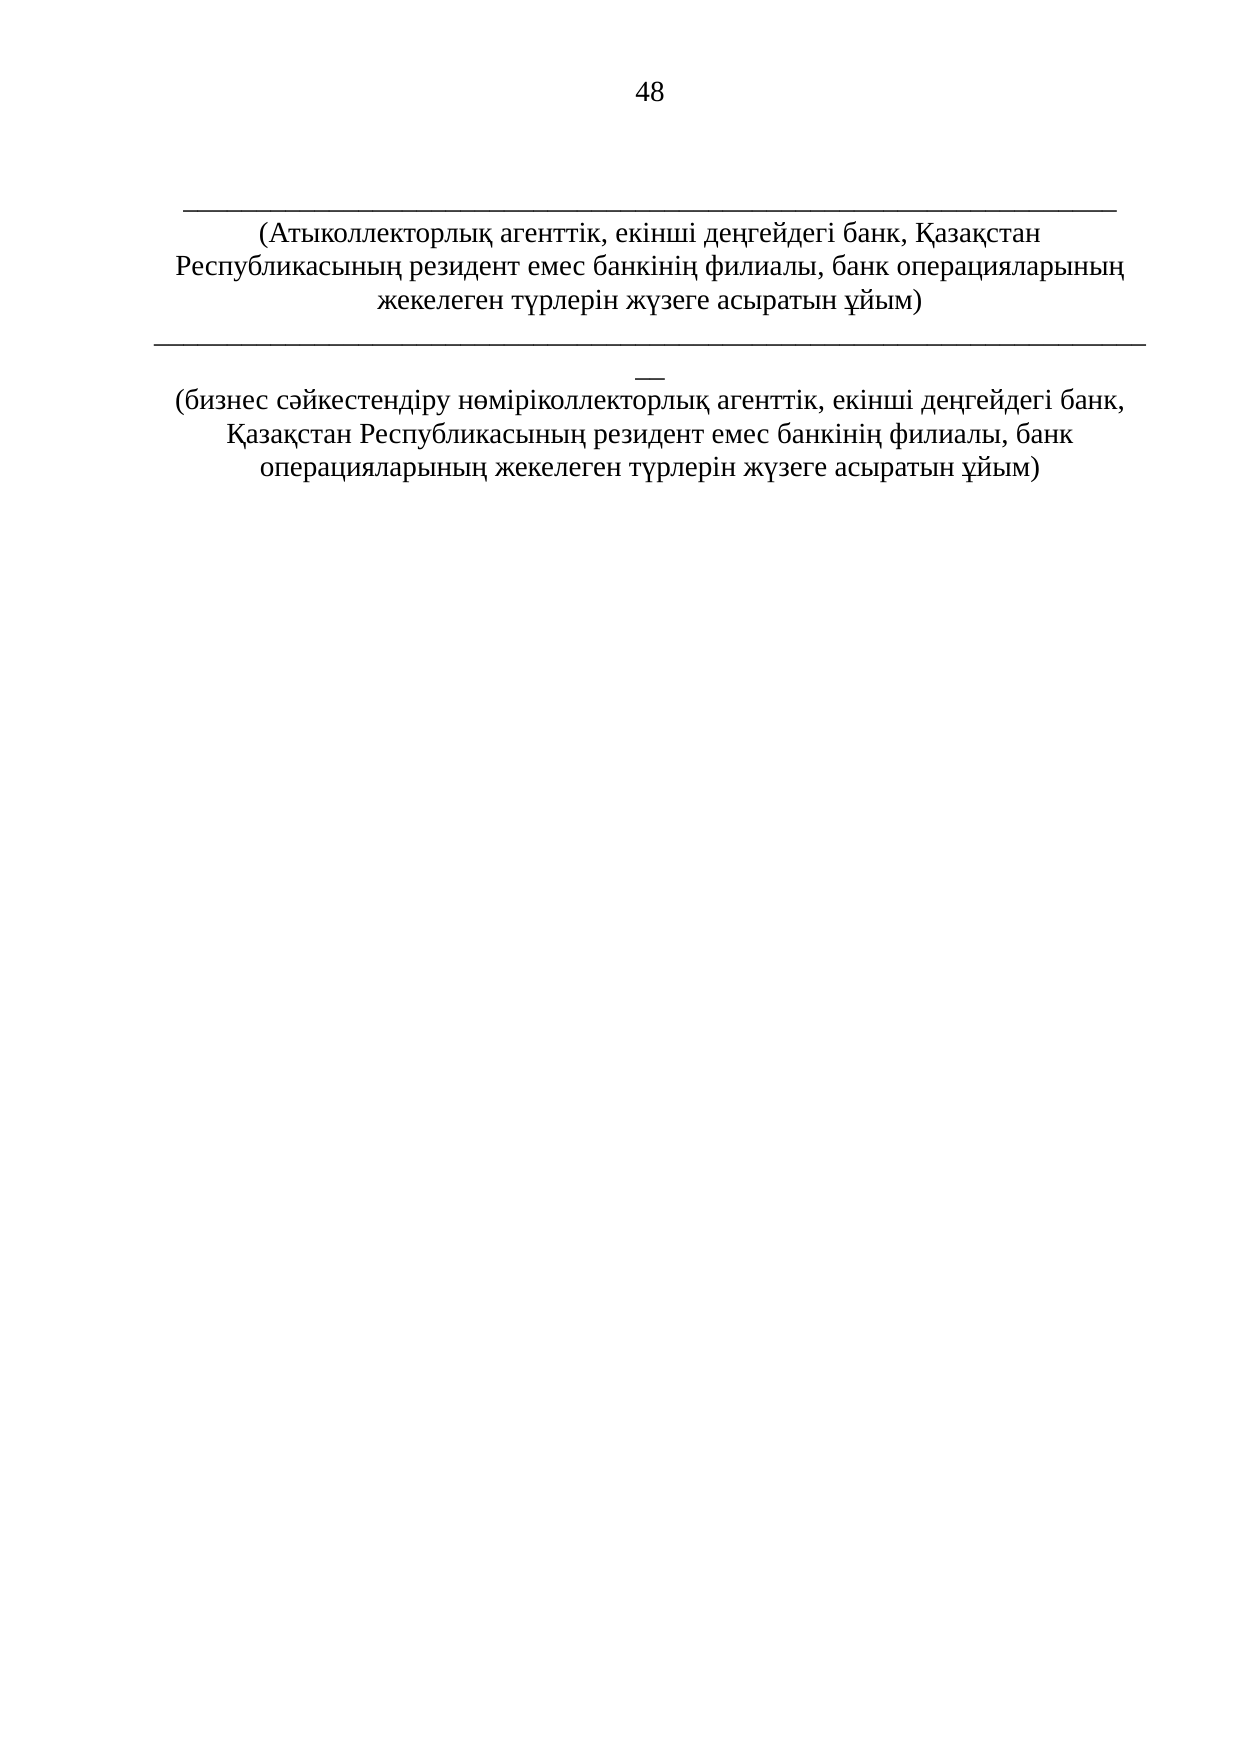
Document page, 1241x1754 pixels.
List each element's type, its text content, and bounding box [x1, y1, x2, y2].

text (бизнес сәйкестендіру нөміріколлекторлық агенттік, екінші деңгейдегі банк, Қазақстан Республикасының резидент емес банкінің филиалы, банк операцияларының жекелеген түрлерін жүзеге асыратын ұйым) [148, 382, 1152, 511]
text ______________________________________________________________________ [148, 315, 1152, 382]
text ________________________________________________________________ (Атыколлекторлық агенттік, екінші деңгейдегі банк, Қазақстан Республикасының резидент емес банкінің филиалы, банк операцияларының жекелеген түрлерін жүзеге асыратын ұйым) [148, 181, 1152, 315]
